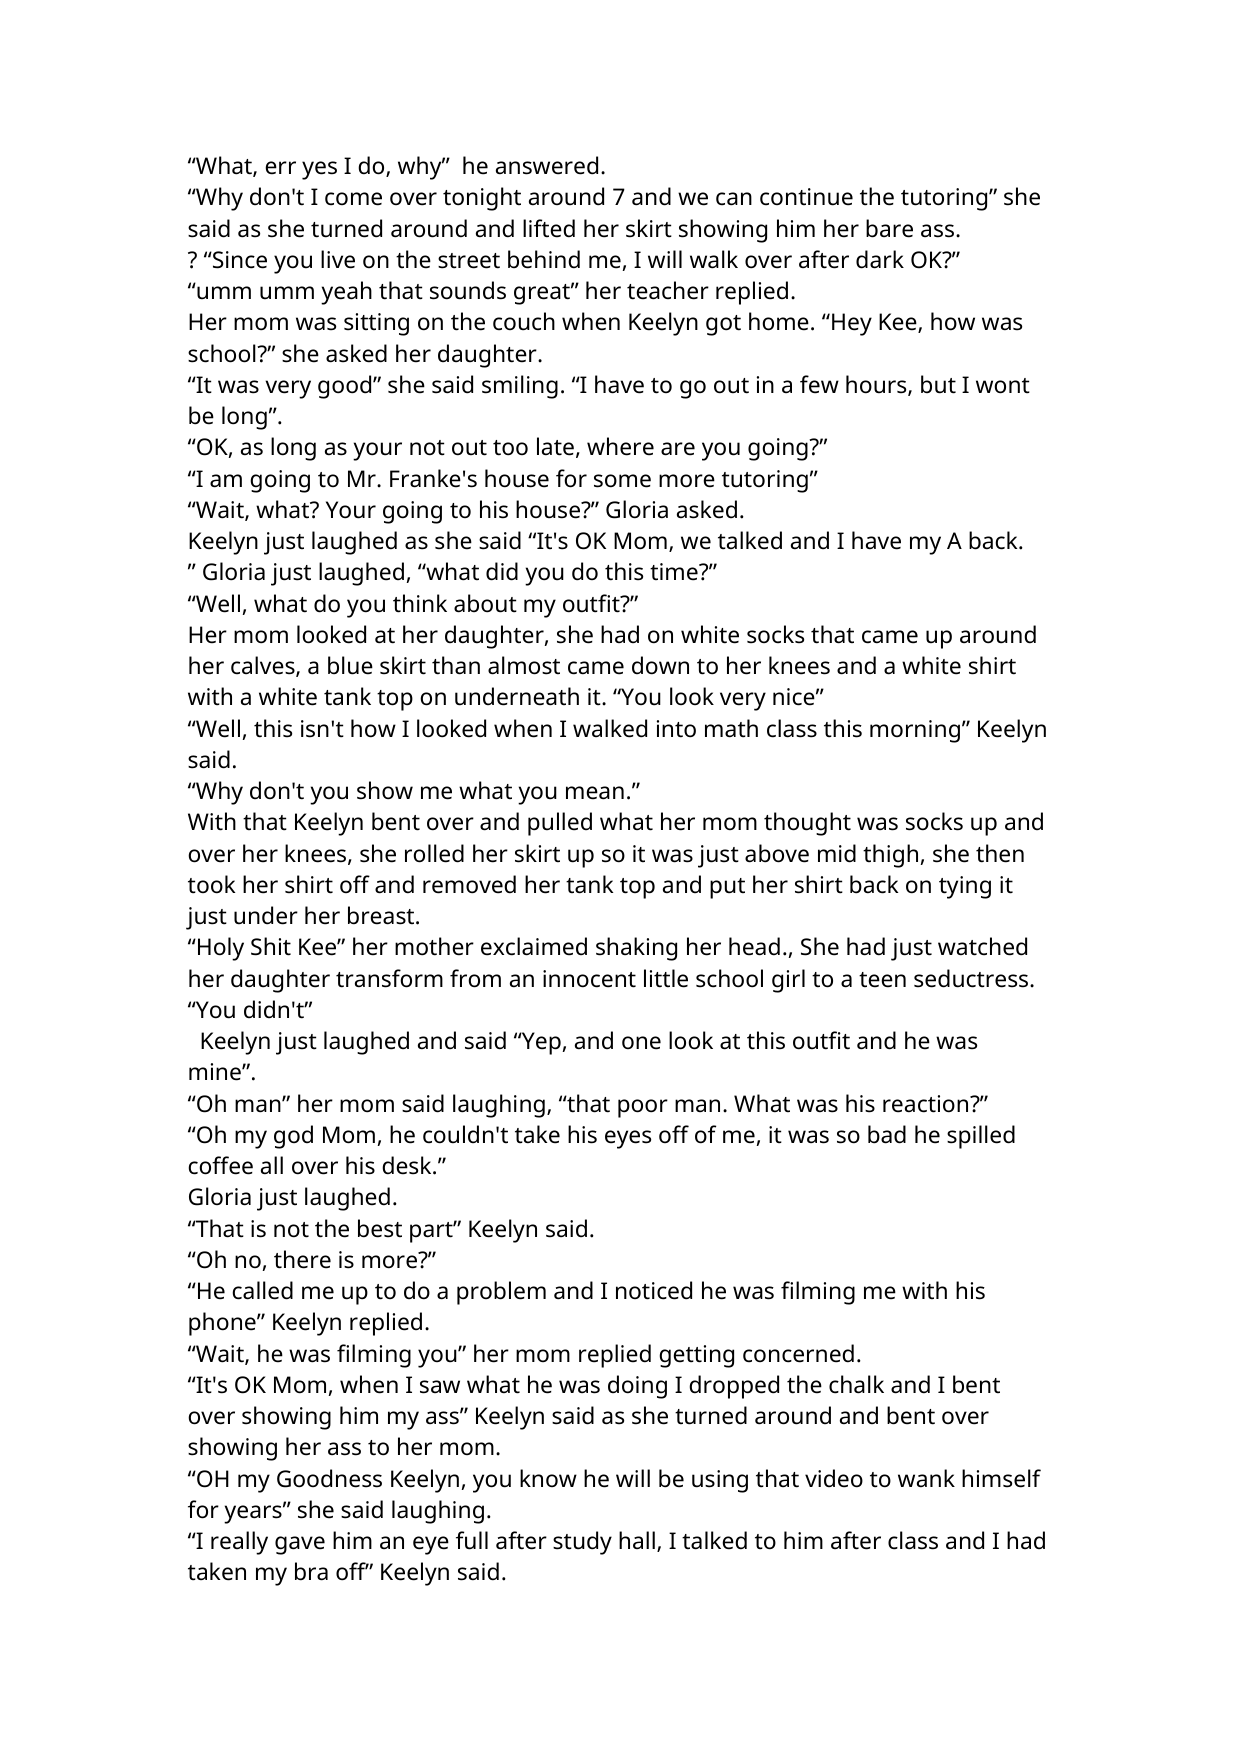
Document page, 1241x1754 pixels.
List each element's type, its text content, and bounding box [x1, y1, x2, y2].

text “Holy Shit Kee” her mother exclaimed shaking her head., She had just watched her daughter transform from an innocent little school girl to a teen seductress. “You didn't” [187, 931, 1053, 1025]
text “Oh my god Mom, he couldn't take his eyes off of me, it was so bad he spilled coffee all over his desk.” [187, 1119, 1053, 1181]
text “Oh man” her mom said laughing, “that poor man. What was his reaction?” [187, 1087, 1053, 1119]
text “That is not the best part” Keelyn said. [187, 1212, 1053, 1244]
text ” Gloria just laughed, “what did you do this time?” [187, 556, 1053, 587]
text Her mom looked at her daughter, she had on white socks that came up around her calves, a blue skirt than almost came down to her knees and a white shirt with a white tank top on underneath it. “You look very nice” [187, 619, 1053, 712]
text Her mom was sitting on the couch when Keelyn got home. “Hey Kee, how was school?” she asked her daughter. [187, 306, 1053, 369]
text “OH my Goodness Keelyn, you know he will be using that video to wank himself for years” she said laughing. [187, 1462, 1053, 1525]
text “It's OK Mom, when I saw what he was doing I dropped the chalk and I bent over showing him my ass” Keelyn said as she turned around and bent over showing her ass to her mom. [187, 1369, 1053, 1462]
text ? “Since you live on the street behind me, I will walk over after dark OK?” [187, 244, 1053, 275]
text “What, err yes I do, why” he answered. [187, 150, 1053, 181]
text “I am going to Mr. Franke's house for some more tutoring” [187, 462, 1053, 494]
text “Wait, he was filming you” her mom replied getting concerned. [187, 1337, 1053, 1369]
text With that Keelyn bent over and pulled what her mom thought was socks up and over her knees, she rolled her skirt up so it was just above mid thigh, she then took her shirt off and removed her tank top and put her shirt back on tying it just under her breast. [187, 806, 1053, 931]
text “Well, this isn't how I looked when I walked into math class this morning” Keelyn said. [187, 712, 1053, 775]
text “Why don't you show me what you mean.” [187, 775, 1053, 806]
text “Well, what do you think about my outfit?” [187, 587, 1053, 619]
text Keelyn just laughed as she said “It's OK Mom, we talked and I have my A back. [187, 525, 1053, 556]
text “He called me up to do a problem and I noticed he was filming me with his phone” Keelyn replied. [187, 1275, 1053, 1337]
text “OK, as long as your not out too late, where are you going?” [187, 431, 1053, 462]
text “I really gave him an eye full after study hall, I talked to him after class and I had taken my bra off” Keelyn said. [187, 1525, 1053, 1587]
text “It was very good” she said smiling. “I have to go out in a few hours, but I wont be long”. [187, 369, 1053, 431]
text “Why don't I come over tonight around 7 and we can continue the tutoring” she said as she turned around and lifted her skirt showing him her bare ass. [187, 181, 1053, 244]
text “umm umm yeah that sounds great” her teacher replied. [187, 275, 1053, 306]
text “Oh no, there is more?” [187, 1244, 1053, 1275]
text “Wait, what? Your going to his house?” Gloria asked. [187, 494, 1053, 525]
text Keelyn just laughed and said “Yep, and one look at this outfit and he was mine”. [187, 1025, 1053, 1087]
text Gloria just laughed. [187, 1181, 1053, 1212]
